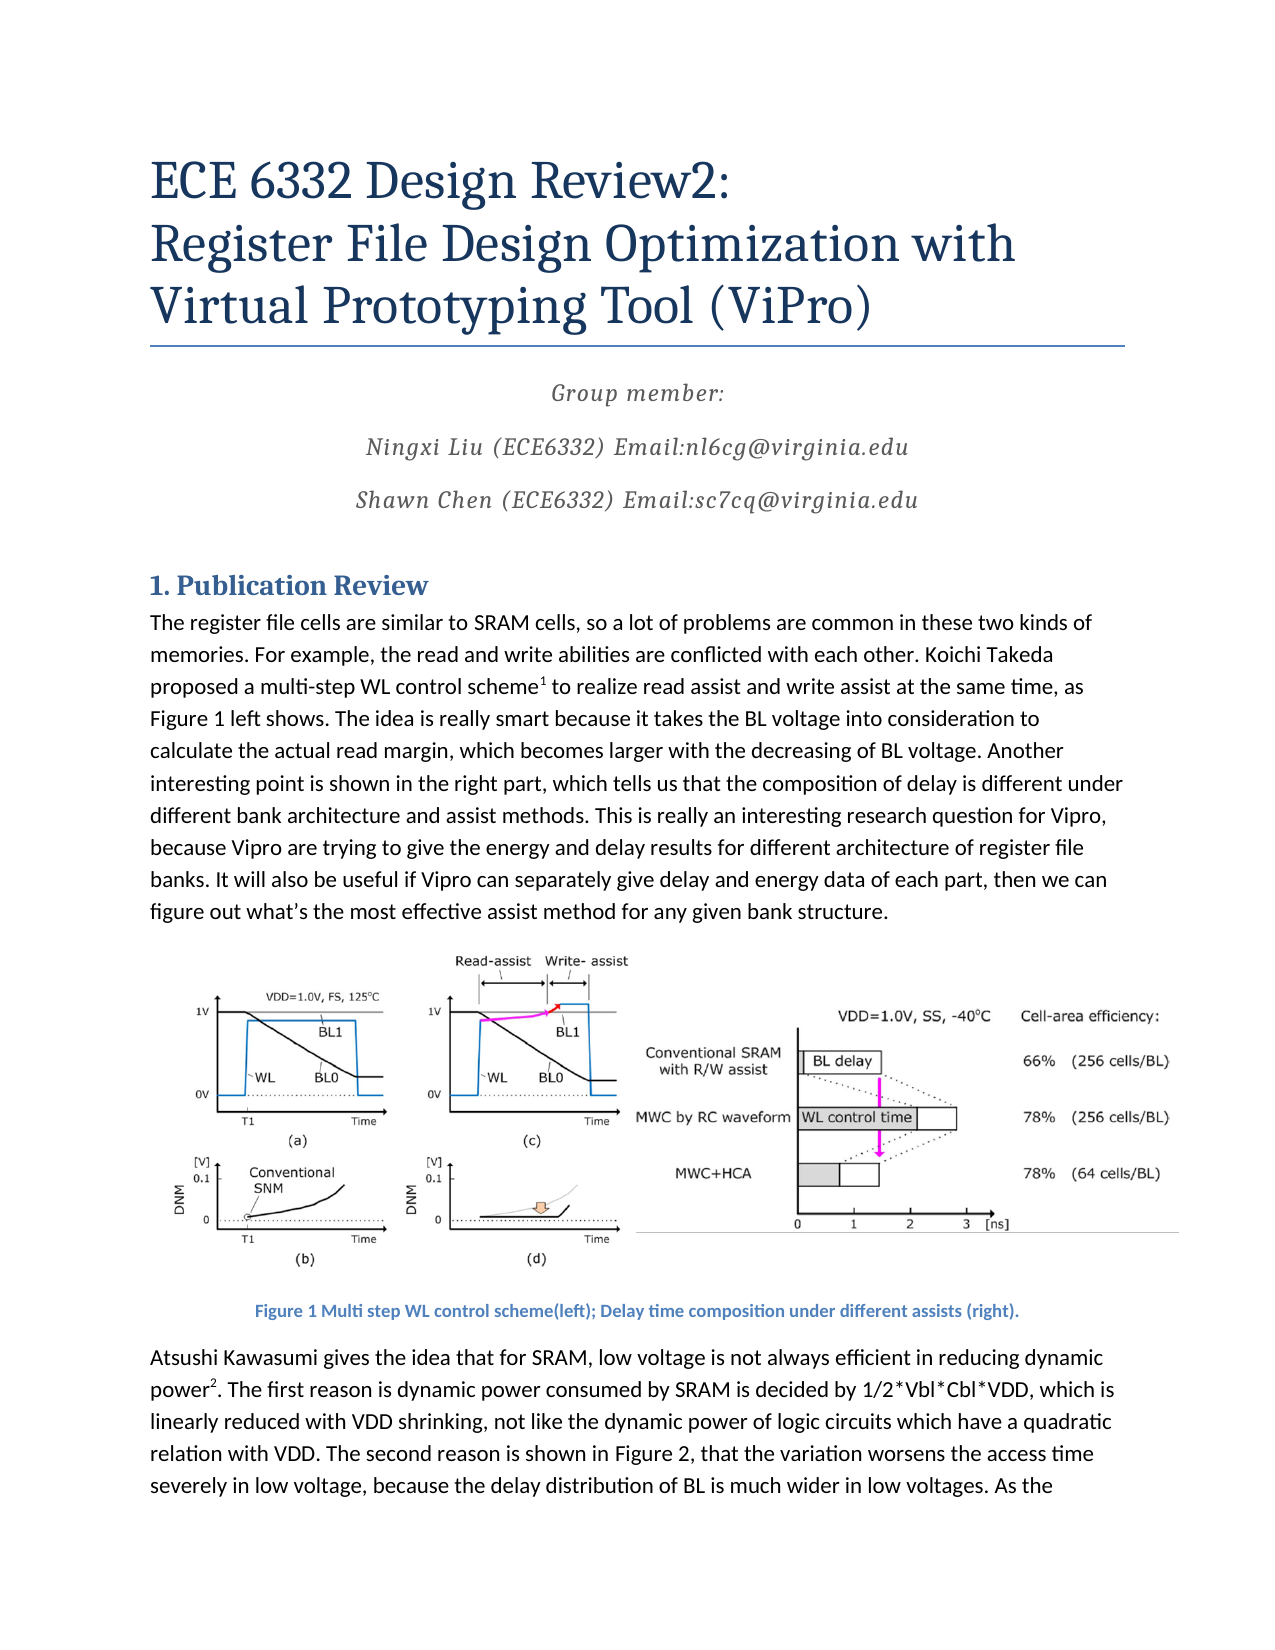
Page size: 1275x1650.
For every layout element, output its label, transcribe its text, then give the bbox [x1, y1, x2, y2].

subtitle Ningxi Liu (ECE6332) Email:nl6cg@virginia.edu [150, 432, 1125, 461]
text The register file cells are similar to SRAM cells, so a lot of problems are common in these two kinds of memories. For example, the read and write abilities are conflicted with each other. Koichi Takeda proposed a multi-step WL control scheme to realize read assist and write assist at the same time, as Figure 1 left shows. The idea is really smart because it takes the BL voltage into consideration to calculate the actual read margin, which becomes larger with the decreasing of BL voltage. Another interesting point is shown in the right part, which tells us that the composition of delay is different under different bank architecture and assist methods. This is really an interesting research question for Vipro, because Vipro are trying to give the energy and delay results for different architecture of register file banks. It will also be useful if Vipro can separately give delay and energy data of each part, then we can figure out what’s the most effective assist method for any given bank structure. [150, 608, 1125, 926]
title ECE 6332 Design Review2: [150, 150, 1125, 212]
title Register File Design Optimization with Virtual Prototyping Tool (ViPro) [150, 212, 1125, 345]
subtitle 1. Publication Review [150, 569, 1125, 603]
subtitle Shawn Chen (ECE6332) Email:sc7cq@virginia.edu [150, 486, 1125, 515]
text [150, 1343, 1125, 1499]
subtitle Group member: [150, 378, 1125, 407]
picture [150, 950, 1179, 1274]
text Figure 1 Multi step WL control scheme(left); Delay time composition under different assists (right). [150, 1299, 1125, 1322]
